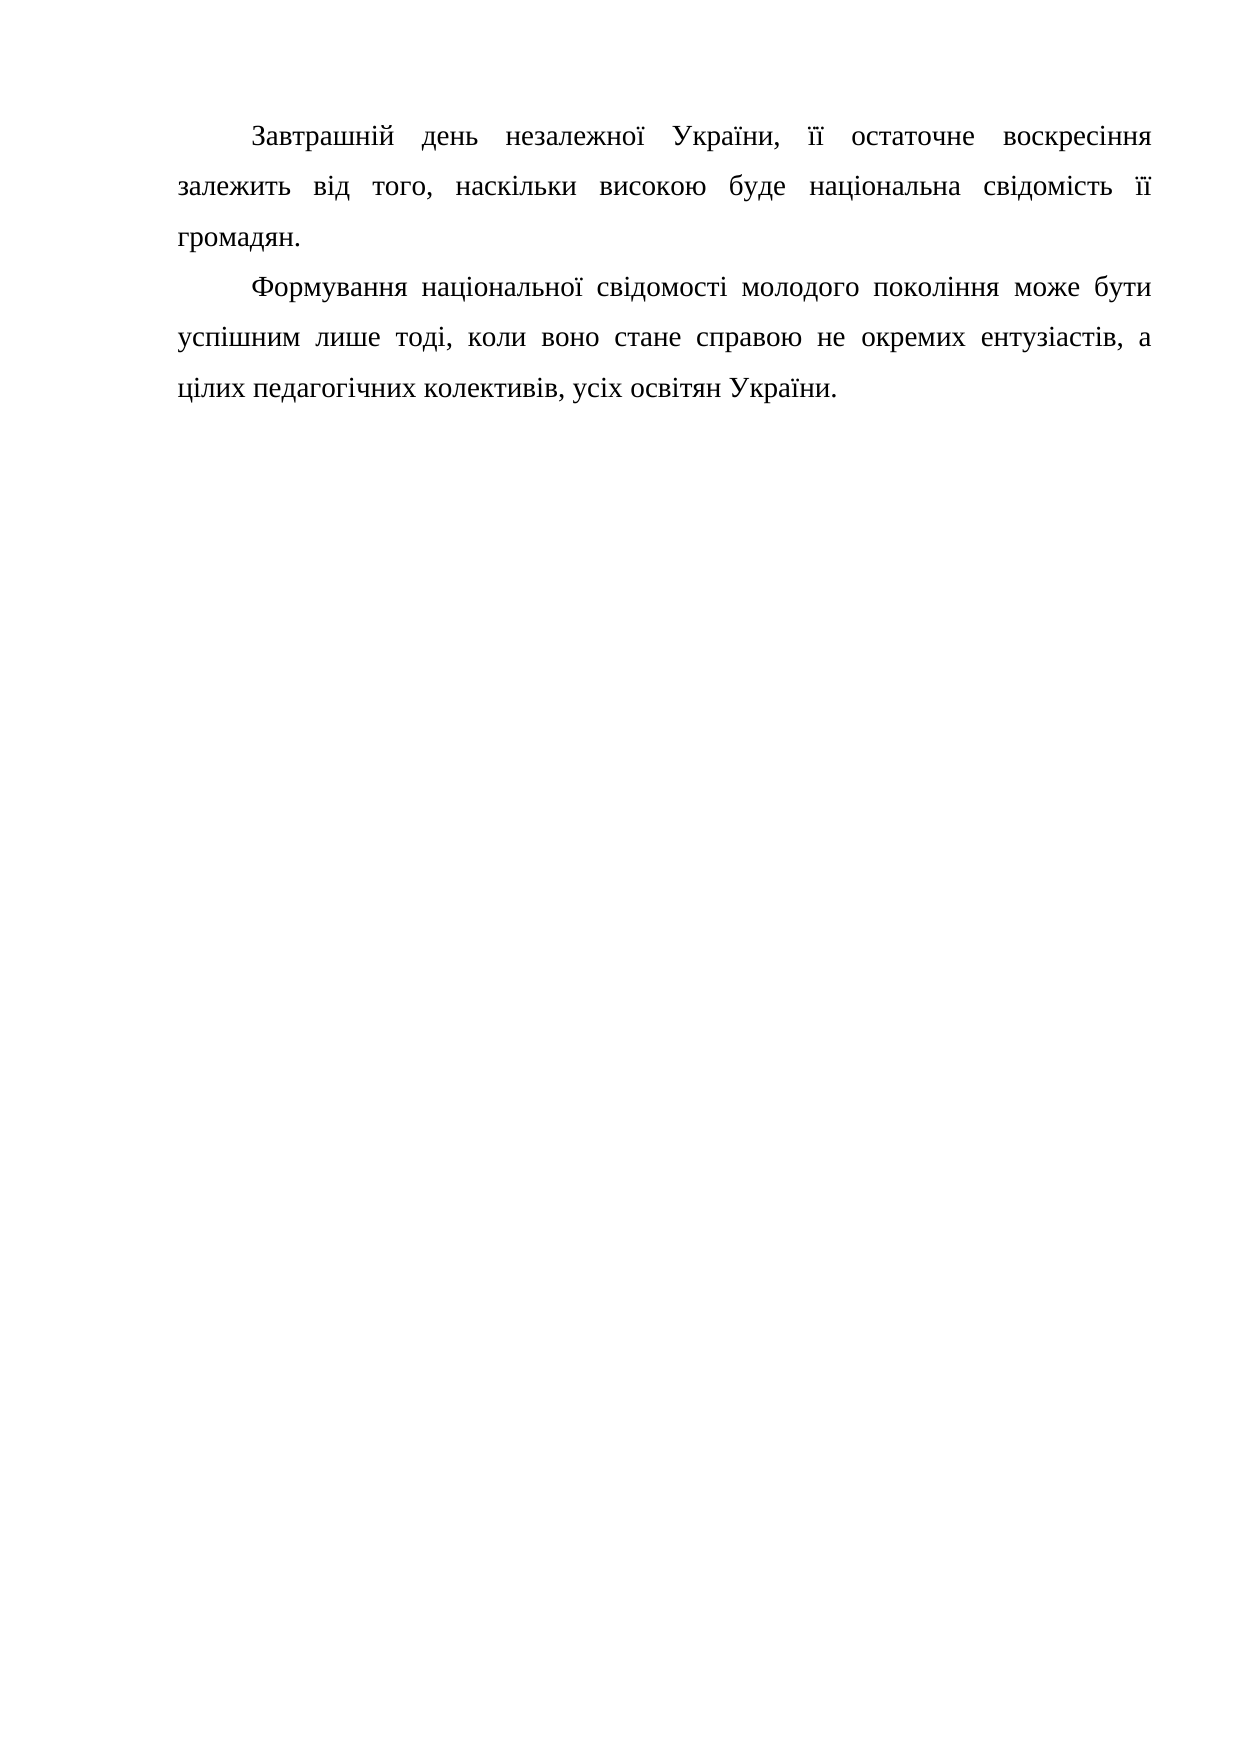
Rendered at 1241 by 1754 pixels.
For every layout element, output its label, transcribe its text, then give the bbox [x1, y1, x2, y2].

text Формування національної свідомості молодого покоління може бути успішним лише тоді, коли воно стане справою не окремих ентузіастів, а цілих педагогічних колективів, усіх освітян України. [177, 269, 1152, 403]
text Завтрашній день незалежної України, її остаточне воскресіння залежить від того, наскільки високою буде національна свідомість її громадян. [177, 118, 1152, 252]
